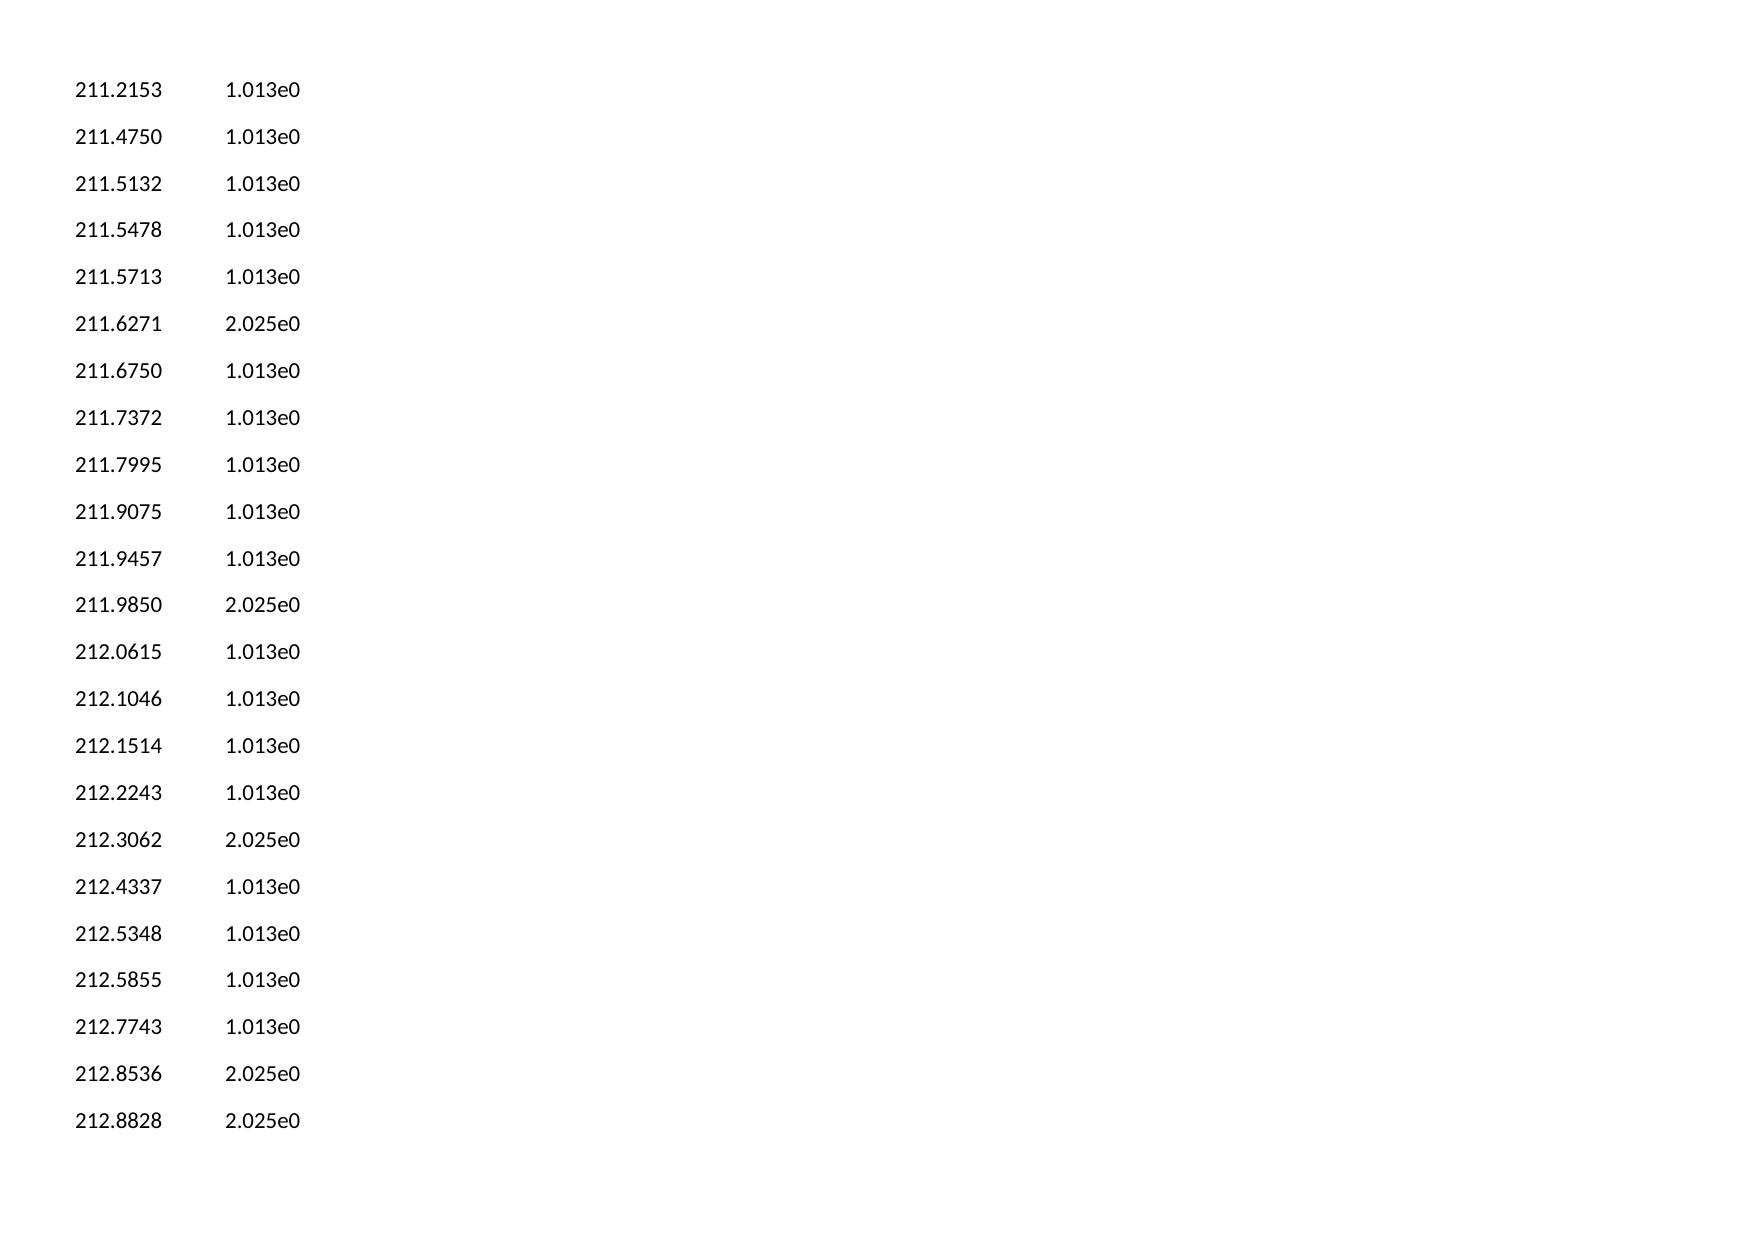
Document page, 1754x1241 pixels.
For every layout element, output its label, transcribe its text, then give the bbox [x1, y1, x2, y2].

text 212.5348 1.013e0 [75, 919, 1679, 947]
text 211.9457 1.013e0 [75, 544, 1679, 572]
text 211.5478 1.013e0 [75, 216, 1679, 244]
text 212.1514 1.013e0 [75, 731, 1679, 759]
text 212.4337 1.013e0 [75, 872, 1679, 900]
text 212.1046 1.013e0 [75, 684, 1679, 712]
text 212.3062 2.025e0 [75, 825, 1679, 853]
text 212.0615 1.013e0 [75, 637, 1679, 666]
text 211.2153 1.013e0 [75, 75, 1679, 103]
text 211.6750 1.013e0 [75, 356, 1679, 384]
text 211.7995 1.013e0 [75, 450, 1679, 478]
text 211.4750 1.013e0 [75, 122, 1679, 150]
text 212.8828 2.025e0 [75, 1106, 1679, 1134]
text 211.5713 1.013e0 [75, 262, 1679, 291]
text 212.5855 1.013e0 [75, 966, 1679, 994]
text 212.8536 2.025e0 [75, 1059, 1679, 1087]
text 211.6271 2.025e0 [75, 309, 1679, 337]
text 212.2243 1.013e0 [75, 778, 1679, 806]
text 211.5132 1.013e0 [75, 169, 1679, 197]
text 212.7743 1.013e0 [75, 1012, 1679, 1041]
text 211.9850 2.025e0 [75, 591, 1679, 619]
text 211.9075 1.013e0 [75, 497, 1679, 525]
text 211.7372 1.013e0 [75, 403, 1679, 431]
